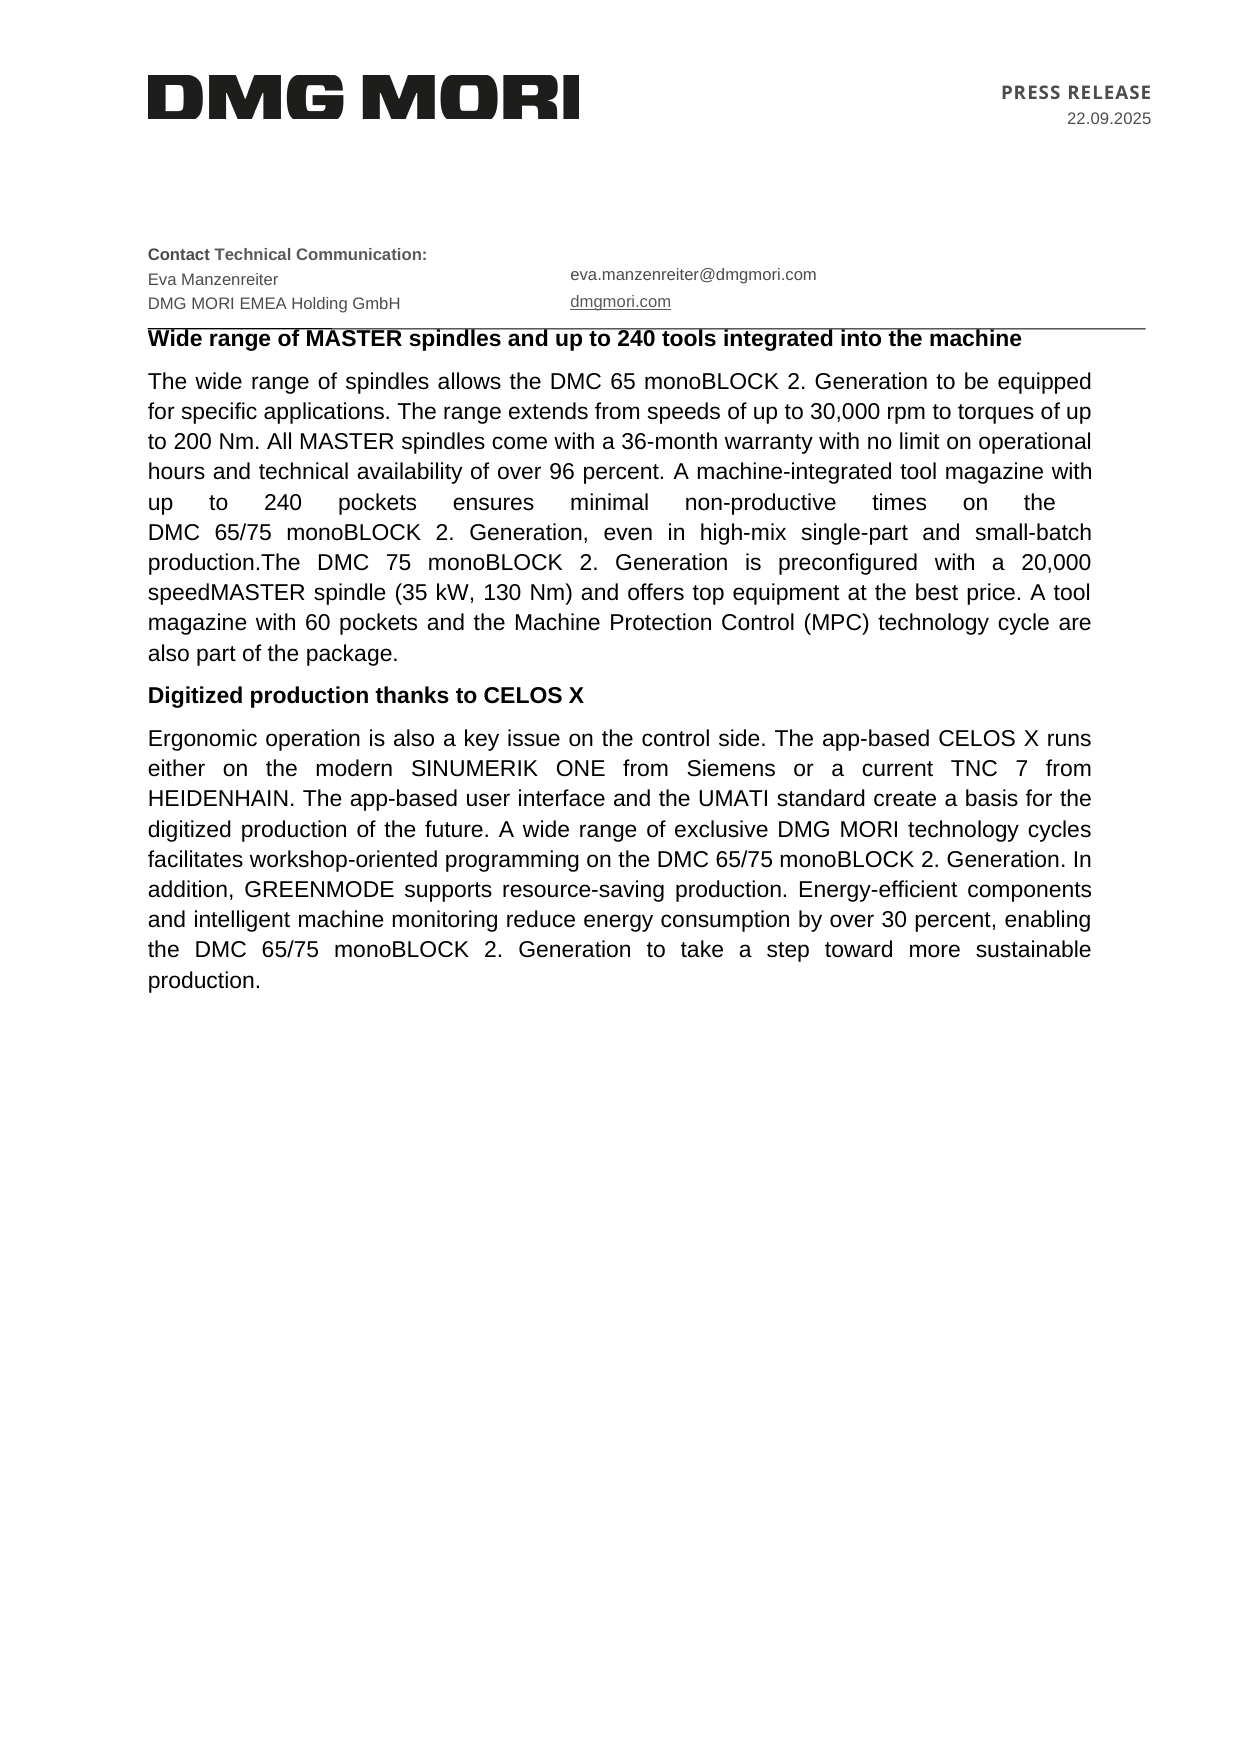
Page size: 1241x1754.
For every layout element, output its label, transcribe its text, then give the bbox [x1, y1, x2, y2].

text Digitized production thanks to CELOS X [148, 682, 1092, 708]
picture [147, 75, 579, 119]
text The wide range of spindles allows the DMC 65 monoBLOCK 2. Generation to be equipped for specific applications. The range extends from speeds of up to 30,000 rpm to torques of up to 200 Nm. All MASTER spindles come with a 36-month warranty with no limit on operational hours and technical availability of over 96 percent. A machine-integrated tool magazine with up to 240 pockets ensures minimal non-productive times on the DMC 65/75 monoBLOCK 2. Generation, even in high-mix single-part and small-batch production.The DMC 75 monoBLOCK 2. Generation is preconfigured with a 20,000 speedMASTER spindle (35 kW, 130 Nm) and offers top equipment at the best price. A tool magazine with 60 pockets and the Machine Protection Control (MPC) technology cycle are also part of the package. [148, 368, 1092, 666]
text Wide range of MASTER spindles and up to 240 tools integrated into the machine [148, 325, 1092, 351]
text Ergonomic operation is also a key issue on the control side. The app-based CELOS X runs either on the modern SINUMERIK ONE from Siemens or a current TNC 7 from HEIDENHAIN. The app-based user interface and the UMATI standard create a basis for the digitized production of the future. A wide range of exclusive DMG MORI technology cycles facilitates workshop-oriented programming on the DMC 65/75 monoBLOCK 2. Generation. In addition, GREENMODE supports resource-saving production. Energy-efficient components and intelligent machine monitoring reduce energy consumption by over 30 percent, enabling the DMC 65/75 monoBLOCK 2. Generation to take a step toward more sustainable production. [148, 725, 1092, 993]
